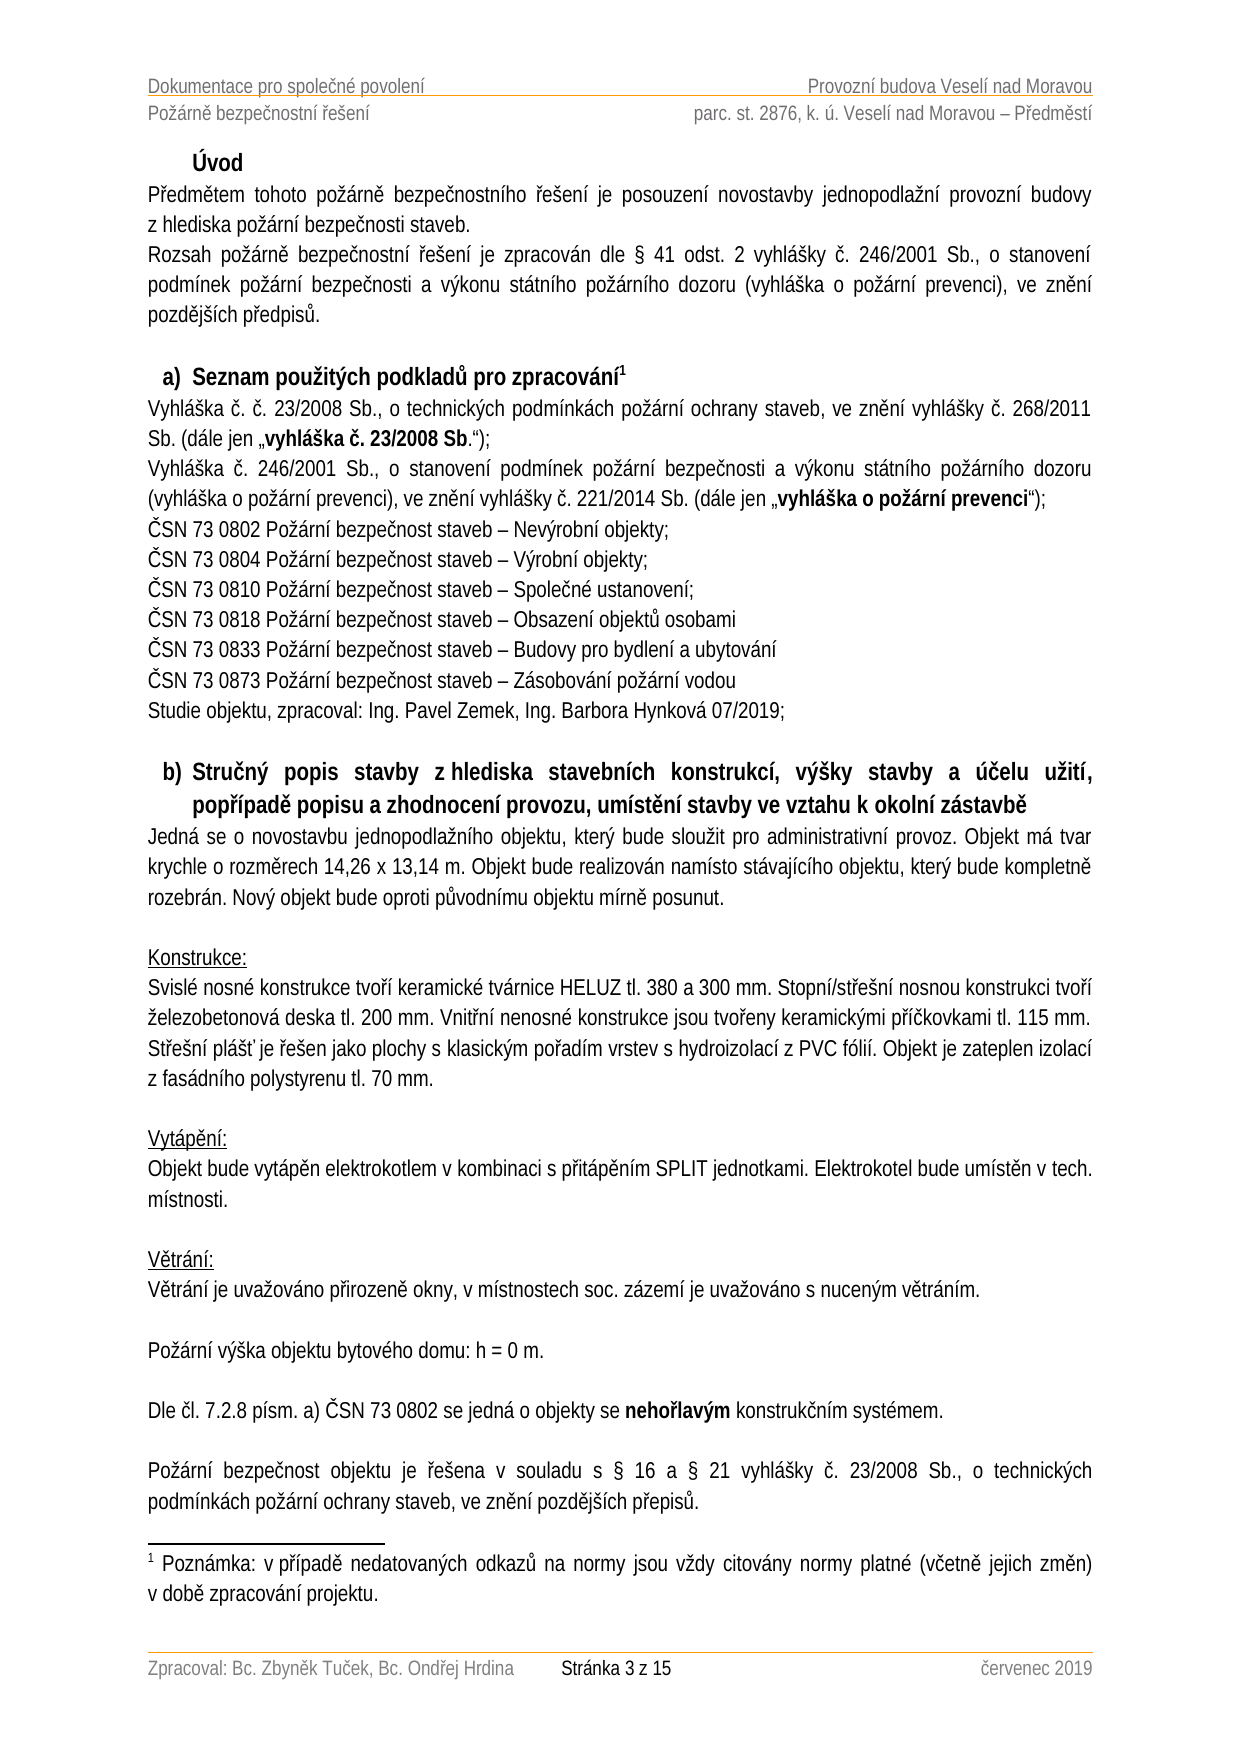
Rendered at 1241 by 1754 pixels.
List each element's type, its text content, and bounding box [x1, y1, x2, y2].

text Požární bezpečnost objektu je řešena v souladu s § 16 a § 21 vyhlášky č. 23/2008 Sb., o technických podmínkách požární ochrany staveb, ve znění pozdějších přepisů. [148, 1457, 1093, 1514]
text Vyhláška č. č. 23/2008 Sb., o technických podmínkách požární ochrany staveb, ve znění vyhlášky č. 268/2011 Sb. (dále jen „vyhláška č. 23/2008 Sb.“); [148, 395, 1093, 451]
text Studie objektu, zpracoval: Ing. Pavel Zemek, Ing. Barbora Hynková 07/2019; [368, 697, 1093, 723]
text Konstrukce: [148, 944, 1093, 970]
text Jedná se o novostavbu jednopodlažního objektu, který bude sloužit pro administrativní provoz. Objekt má tvar krychle o rozměrech 14,26 x 13,14 m. Objekt bude realizován namísto stávajícího objektu, který bude kompletně rozebrán. Nový objekt bude oproti původnímu objektu mírně posunut. [148, 823, 1093, 910]
subtitle Stručný popis stavby z hlediska stavebních konstrukcí, výšky stavby a účelu užití, popřípadě popisu a zhodnocení provozu, umístění stavby ve vztahu k okolní zástavbě [162, 757, 1093, 819]
subtitle Seznam použitých podkladů pro zpracování [162, 362, 1093, 390]
text Objekt bude vytápěn elektrokotlem v kombinaci s přitápěním SPLIT jednotkami. Elektrokotel bude umístěn v tech. místnosti. [148, 1155, 1093, 1212]
text Rozsah požárně bezpečnostní řešení je zpracován dle § 41 odst. 2 vyhlášky č. 246/2001 Sb., o stanovení podmínek požární bezpečnosti a výkonu státního požárního dozoru (vyhláška o požární prevenci), ve znění pozdějších předpisů. [148, 241, 1093, 328]
text ČSN 73 0873 Požární bezpečnost staveb – Zásobování požární vodou [148, 667, 1093, 693]
text Svislé nosné konstrukce tvoří keramické tvárnice HELUZ tl. 380 a 300 mm. Stopní/střešní nosnou konstrukci tvoří železobetonová deska tl. 200 mm. Vnitřní nenosné konstrukce jsou tvořeny keramickými příčkovkami tl. 115 mm. Střešní plášť je řešen jako plochy s klasickým pořadím vrstev s hydroizolací z PVC fólií. Objekt je zateplen izolací z fasádního polystyrenu tl. 70 mm. [148, 974, 1093, 1091]
text Větrání: [148, 1246, 1093, 1272]
subtitle Úvod [192, 148, 1093, 176]
text Vytápění: [148, 1125, 1093, 1151]
text Dle čl. 7.2.8 písm. a) ČSN 73 0802 se jedná o objekty se nehořlavým konstrukčním systémem. [148, 1397, 1093, 1423]
text ČSN 73 0802 Požární bezpečnost staveb – Nevýrobní objekty; [148, 516, 1093, 542]
text ČSN 73 0804 Požární bezpečnost staveb – Výrobní objekty; [148, 546, 1093, 572]
text ČSN 73 0818 Požární bezpečnost staveb – Obsazení objektů osobami [148, 606, 1093, 632]
text Vyhláška č. 246/2001 Sb., o stanovení podmínek požární bezpečnosti a výkonu státního požárního dozoru (vyhláška o požární prevenci), ve znění vyhlášky č. 221/2014 Sb. (dále jen „vyhláška o požární prevenci“); [148, 455, 1093, 512]
text Požární výška objektu bytového domu: h = 0 m. [148, 1337, 1093, 1363]
text Větrání je uvažováno přirozeně okny, v místnostech soc. zázemí je uvažováno s nuceným větráním. [148, 1276, 1093, 1302]
text ČSN 73 0833 Požární bezpečnost staveb – Budovy pro bydlení a ubytování [148, 636, 1093, 663]
text Předmětem tohoto požárně bezpečnostního řešení je posouzení novostavby jednopodlažní provozní budovy z hlediska požární bezpečnosti staveb. [148, 181, 1093, 237]
text ČSN 73 0810 Požární bezpečnost staveb – Společné ustanovení; [148, 576, 1093, 602]
